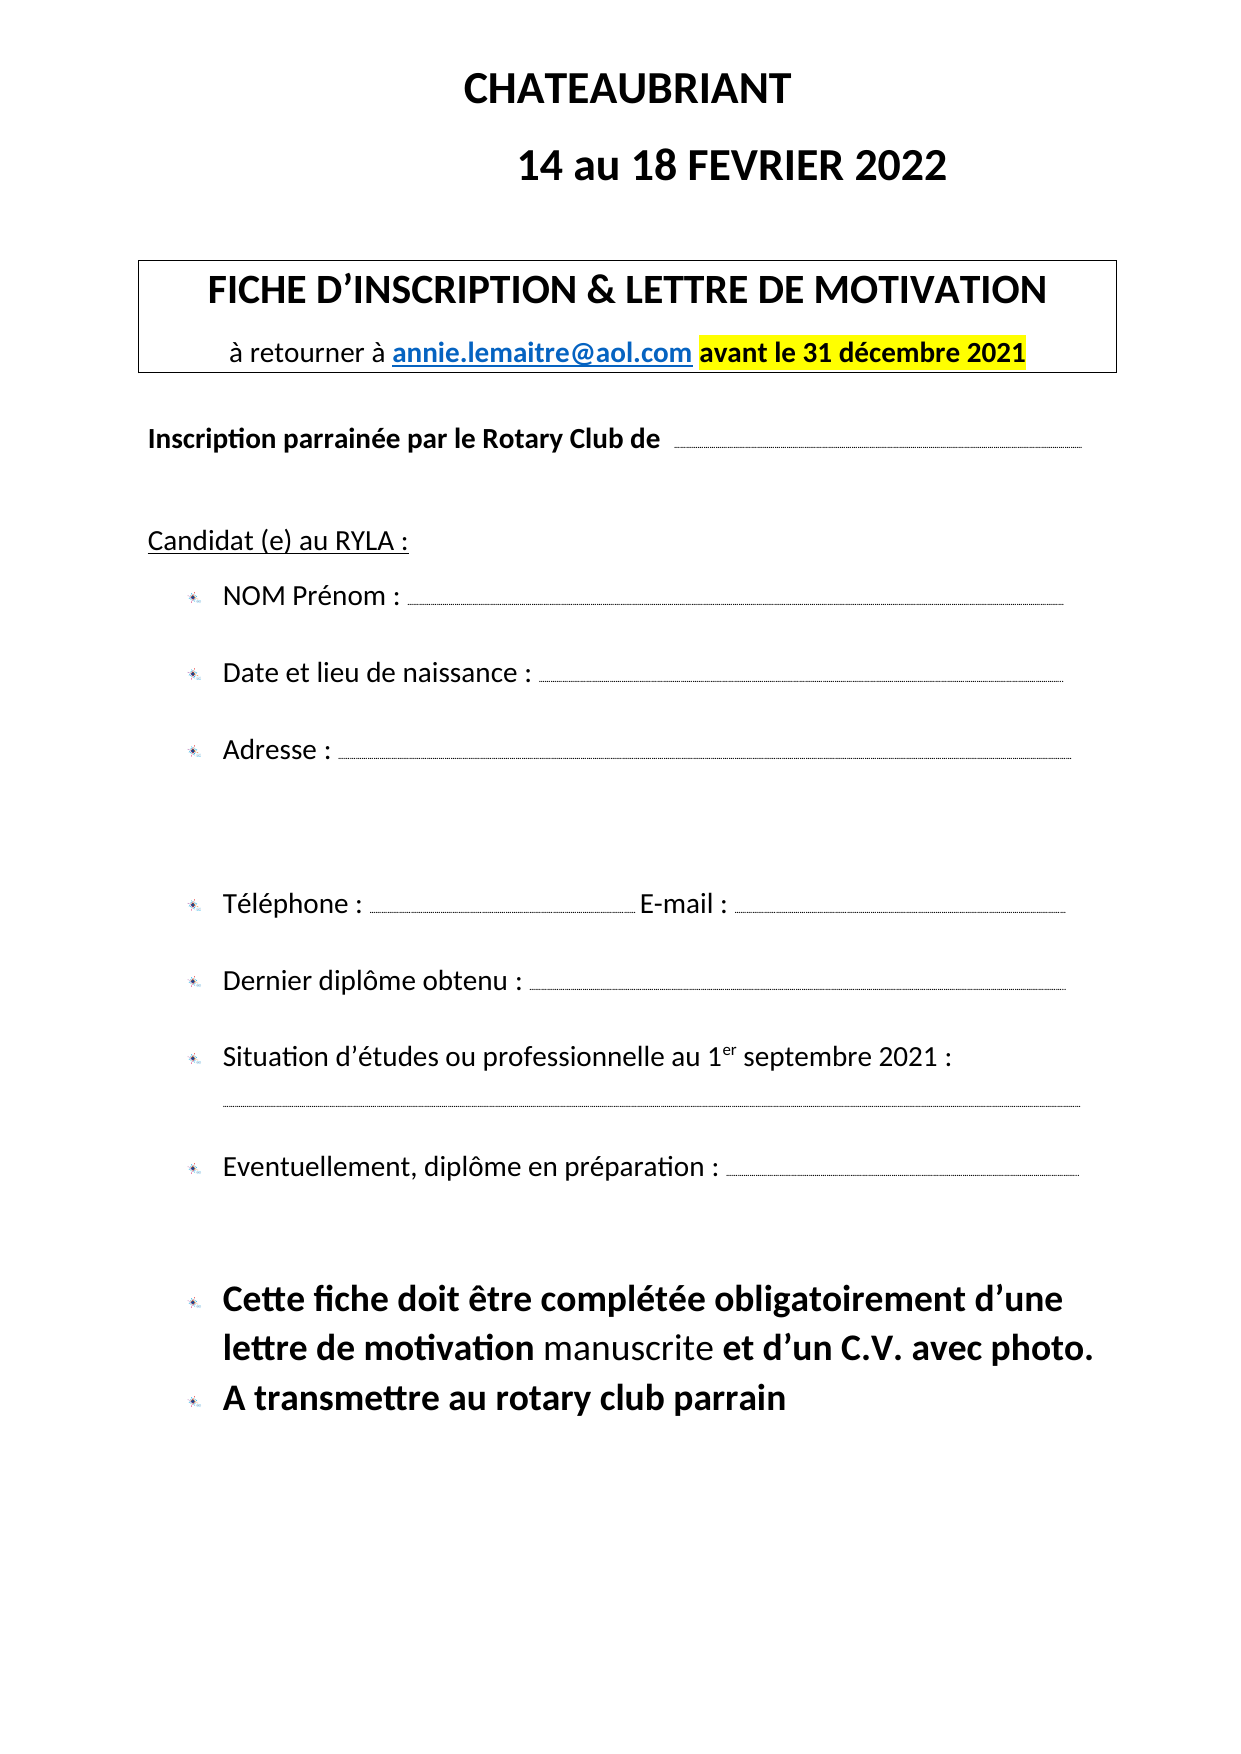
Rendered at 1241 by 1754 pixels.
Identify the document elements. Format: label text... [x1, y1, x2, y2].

picture [186, 742, 203, 760]
list Téléphone : ……………………………………………………………………………………………………………………… E-mail : …………………………………………………………………………………………………………………………………………………… [185, 885, 1107, 920]
text Inscription parrainée par le Rotary Club de ……………………………………………………………………………………………………………………………………………………………………………………… [148, 420, 1107, 456]
list Adresse : ………………………………………………………………………………………………………………………………………………………………………………………………………………………………………………………………………………………………………………………………………… [185, 731, 1107, 767]
picture [186, 973, 203, 990]
picture [186, 896, 203, 914]
picture [186, 589, 203, 606]
list Eventuellement, diplôme en préparation : …………………………………………………………………………………………………………………………………………………………….. [185, 1148, 1107, 1184]
picture [186, 1050, 203, 1067]
list Cette fiche doit être complétée obligatoirement d’une lettre de motivation manuscrite et d’un C.V. avec photo. [185, 1274, 1107, 1370]
list A transmettre au rotary club parrain [185, 1373, 1107, 1419]
list NOM Prénom : ……………………………………………………………………………………………………………………………………………………………………………………………………………………………………………………………………………………………………… [185, 577, 1107, 613]
text à retourner à annie.lemaitre@aol.com avant le 31 décembre 2021 [139, 331, 1116, 372]
picture [186, 1160, 203, 1177]
text Candidat (e) au RYLA : [148, 522, 1107, 558]
text FICHE D’INSCRIPTION & LETTRE DE MOTIVATION [139, 261, 1116, 314]
picture [186, 1294, 203, 1311]
list Dernier diplôme obtenu : ……………………………………………………………………………………………………………………………………………………………………………………………………………………………………………….. [185, 962, 1107, 997]
text CHATEAUBRIANT [148, 59, 1107, 115]
list Date et lieu de naissance : ………………………………………………………………………………………………………………………………………………………………………………………………………………………………………….. [185, 654, 1107, 690]
picture [186, 665, 203, 683]
picture [186, 1393, 203, 1410]
list Situation d’études ou professionnelle au 1er septembre 2021 : [185, 1038, 1107, 1074]
text 14 au 18 FEVRIER 2022 [443, 136, 1107, 192]
